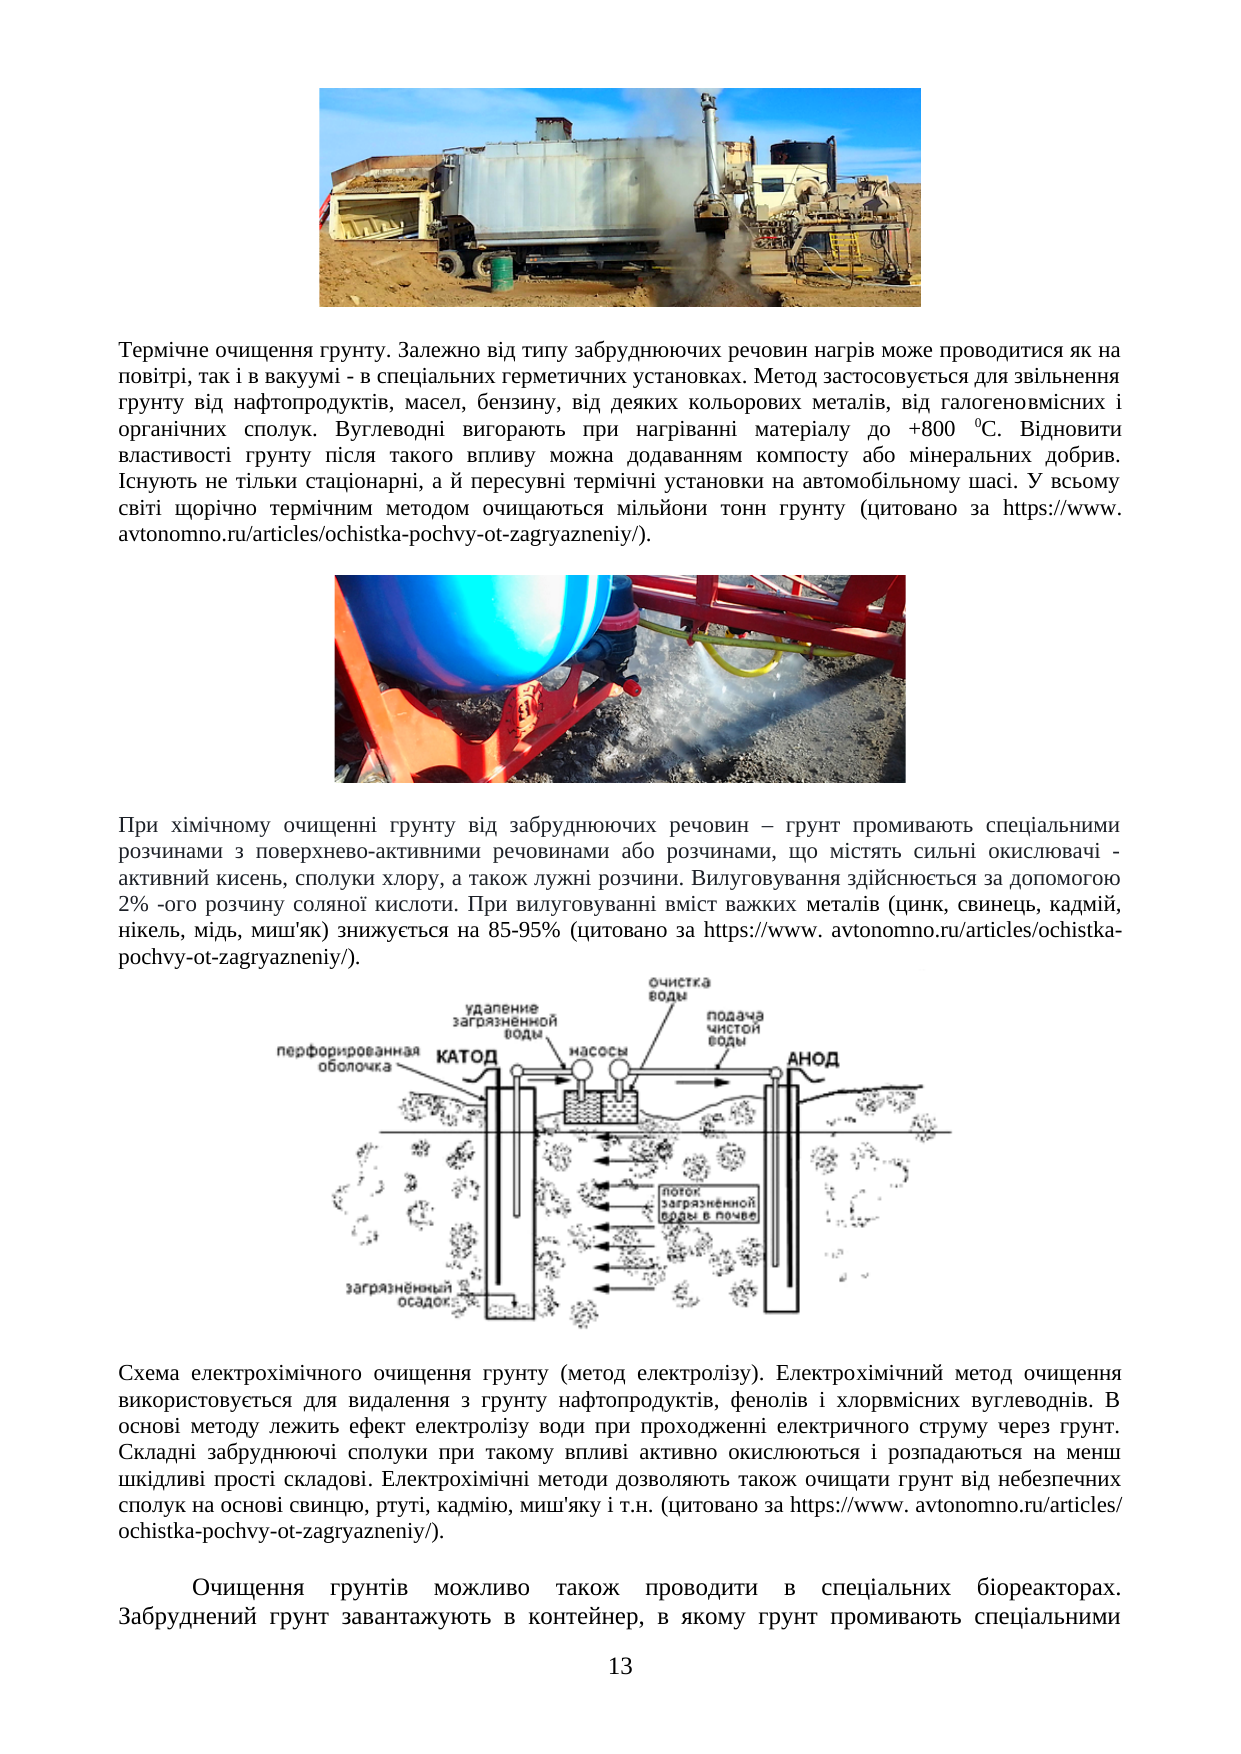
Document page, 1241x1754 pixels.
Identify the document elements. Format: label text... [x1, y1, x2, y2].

picture [334, 575, 906, 783]
picture [122, 969, 1119, 1331]
text Термічне очищення грунту. Залежно від типу забруднюючих речовин нагрів може проводитися як на повітрі, так і в вакуумі - в спеціальних герметичних установках. Метод застосовується для звільнення грунту від нафтопродуктів, масел, бензину, від деяких кольорових металів, від галогеновмісних і органічних сполук. Вуглеводні вигорають при нагріванні матеріалу до +800 0С. Відновити властивості грунту після такого впливу можна додаванням компосту або мінеральних добрив. Існують не тільки стаціонарні, а й пересувні термічні установки на автомобільному шасі. У всьому світі щорічно термічним методом очищаються мільйони тонн грунту (цитовано за https://www. avtonomno.ru/articles/ochistka-pochvy-ot-zagryazneniy/). [118, 336, 1122, 546]
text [118, 1572, 1122, 1630]
text Схема електрохімічного очищення грунту (метод електролізу). Електрохімічний метод очищення використовується для видалення з грунту нафтопродуктів, фенолів і хлорвмісних вуглеводнів. В основі методу лежить ефект електролізу води при проходженні електричного струму через грунт. Складні забруднюючі сполуки при такому впливі активно окислюються і розпадаються на менш шкідливі прості складові. Електрохімічні методи дозволяють також очищати грунт від небезпечних сполук на основі свинцю, ртуті, кадмію, миш'яку і т.н. (цитовано за https://www. avtonomno.ru/articles/ ochistka-pochvy-ot-zagryazneniy/). [118, 1359, 1122, 1544]
picture [449, 575, 567, 673]
text При хімічному очищенні грунту від забруднюючих речовин – грунт промивають спеціальними розчинами з поверхнево-активними речовинами або розчинами, що містять сильні окислювачі - активний кисень, сполуки хлору, а також лужні розчини. Вилуговування здійснюється за допомогою 2% -ого розчину соляної кислоти. При вилуговуванні вміст важких металів (цинк, свинець, кадмій, нікель, мідь, миш'як) знижується на 85-95% (цитовано за https://www. avtonomno.ru/articles/ochistka-pochvy-ot-zagryazneniy/). [118, 811, 1122, 969]
picture [319, 88, 921, 307]
